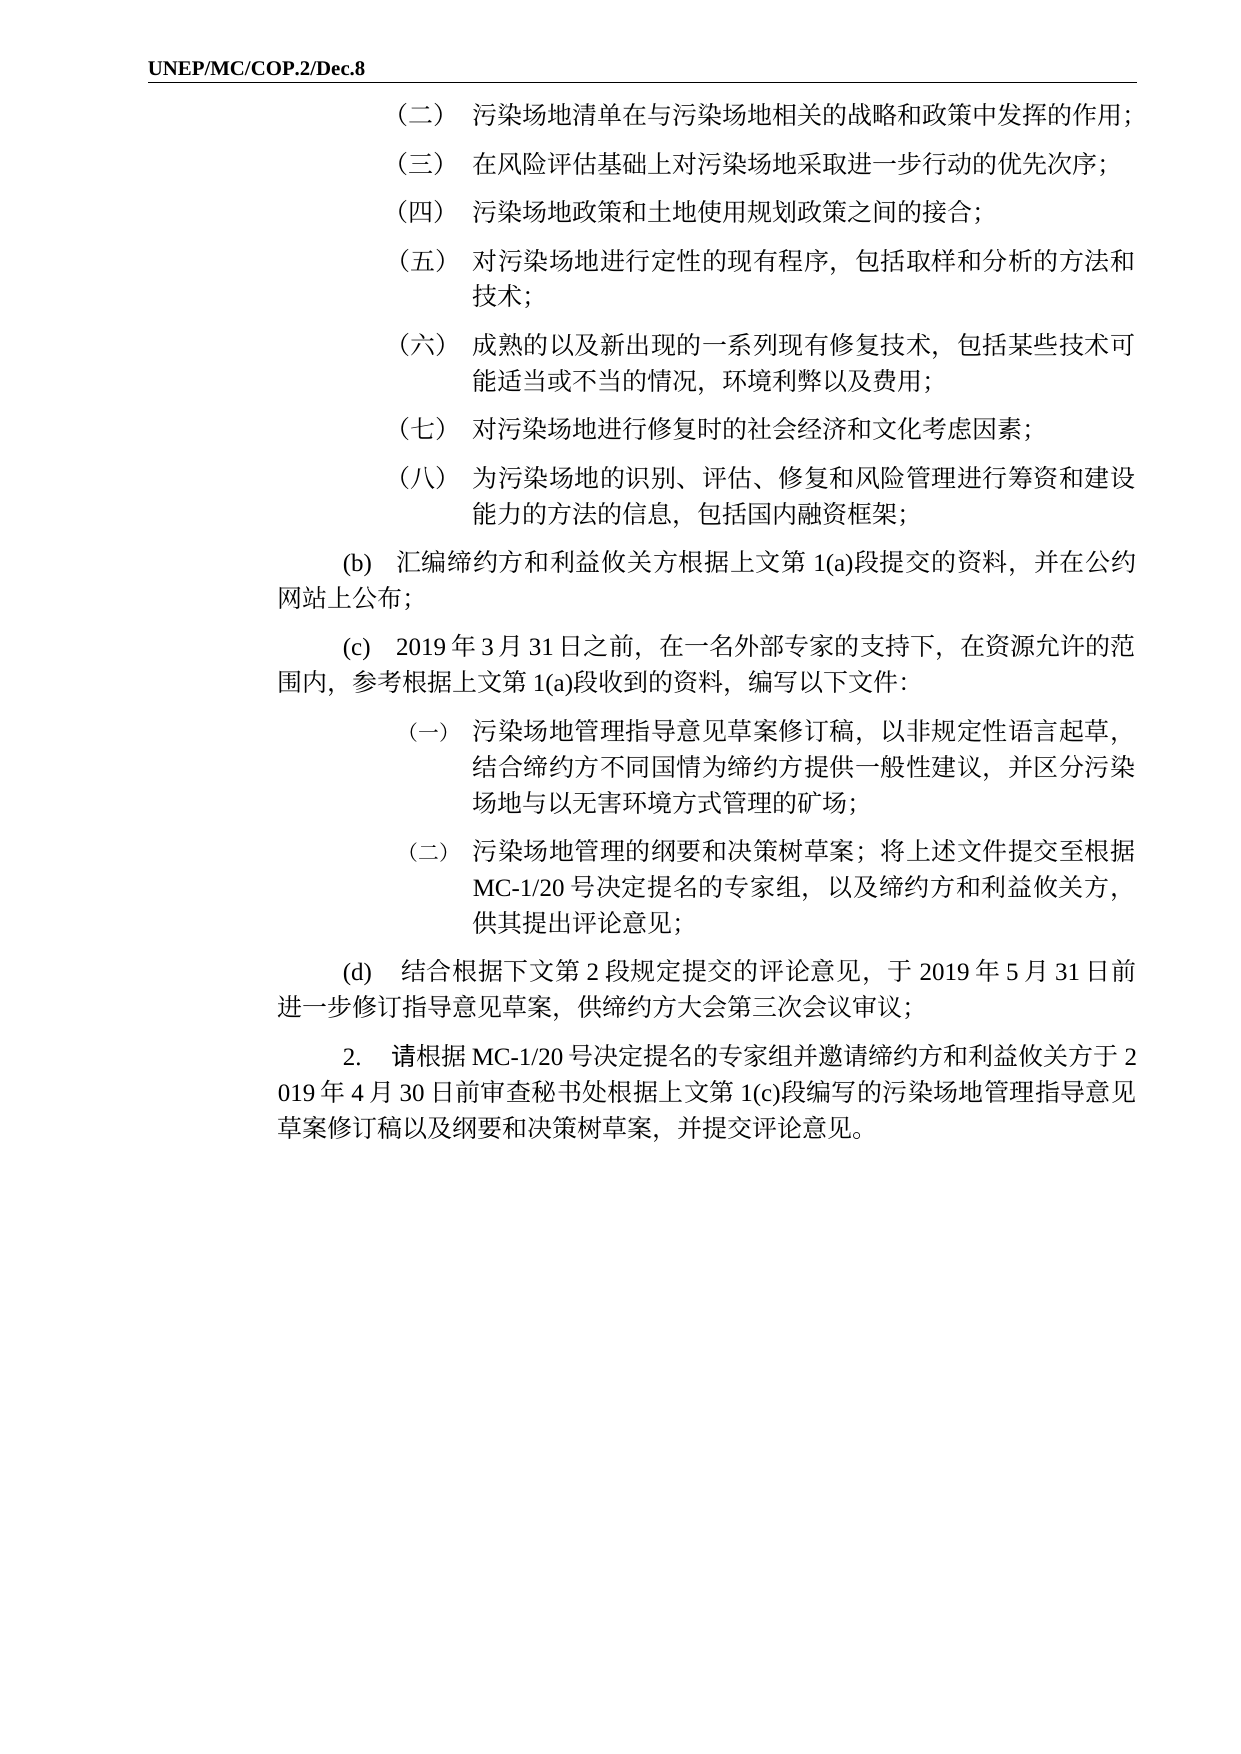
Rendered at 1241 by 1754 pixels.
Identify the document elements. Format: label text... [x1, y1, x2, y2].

list 对污染场地进行修复时的社会经济和文化考虑因素； [460, 410, 1137, 446]
list 结合根据下文第2段规定提交的评论意见，于2019年5月31日前进一步修订指导意见草案，供缔约方大会第三次会议审议； [278, 952, 1137, 1024]
text 2. 请根据MC-1/20号决定提名的专家组并邀请缔约方和利益攸关方于2019年4月30日前审查秘书处根据上文第1(c)段编写的污染场地管理指导意见草案修订稿以及纲要和决策树草案，并提交评论意见。 [278, 1036, 1137, 1144]
list 2019年3月31日之前，在一名外部专家的支持下，在资源允许的范围内，参考根据上文第1(a)段收到的资料，编写以下文件： [278, 627, 1137, 699]
list 汇编缔约方和利益攸关方根据上文第1(a)段提交的资料，并在公约网站上公布； [278, 543, 1137, 614]
list 污染场地政策和土地使用规划政策之间的接合； [458, 193, 1137, 229]
list 污染场地清单在与污染场地相关的战略和政策中发挥的作用； [458, 96, 1137, 132]
list 成熟的以及新出现的一系列现有修复技术，包括某些技术可能适当或不当的情况，环境利弊以及费用； [460, 326, 1137, 397]
list 在风险评估基础上对污染场地采取进一步行动的优先次序； [458, 144, 1137, 180]
list 为污染场地的识别、评估、修复和风险管理进行筹资和建设能力的方法的信息，包括国内融资框架； [460, 458, 1137, 530]
list 污染场地管理的纲要和决策树草案；将上述文件提交至根据MC-1/20号决定提名的专家组，以及缔约方和利益攸关方，供其提出评论意见； [460, 832, 1137, 939]
list 污染场地管理指导意见草案修订稿，以非规定性语言起草，结合缔约方不同国情为缔约方提供一般性建议，并区分污染场地与以无害环境方式管理的矿场； [460, 711, 1137, 819]
list 对污染场地进行定性的现有程序，包括取样和分析的方法和技术； [460, 241, 1137, 313]
